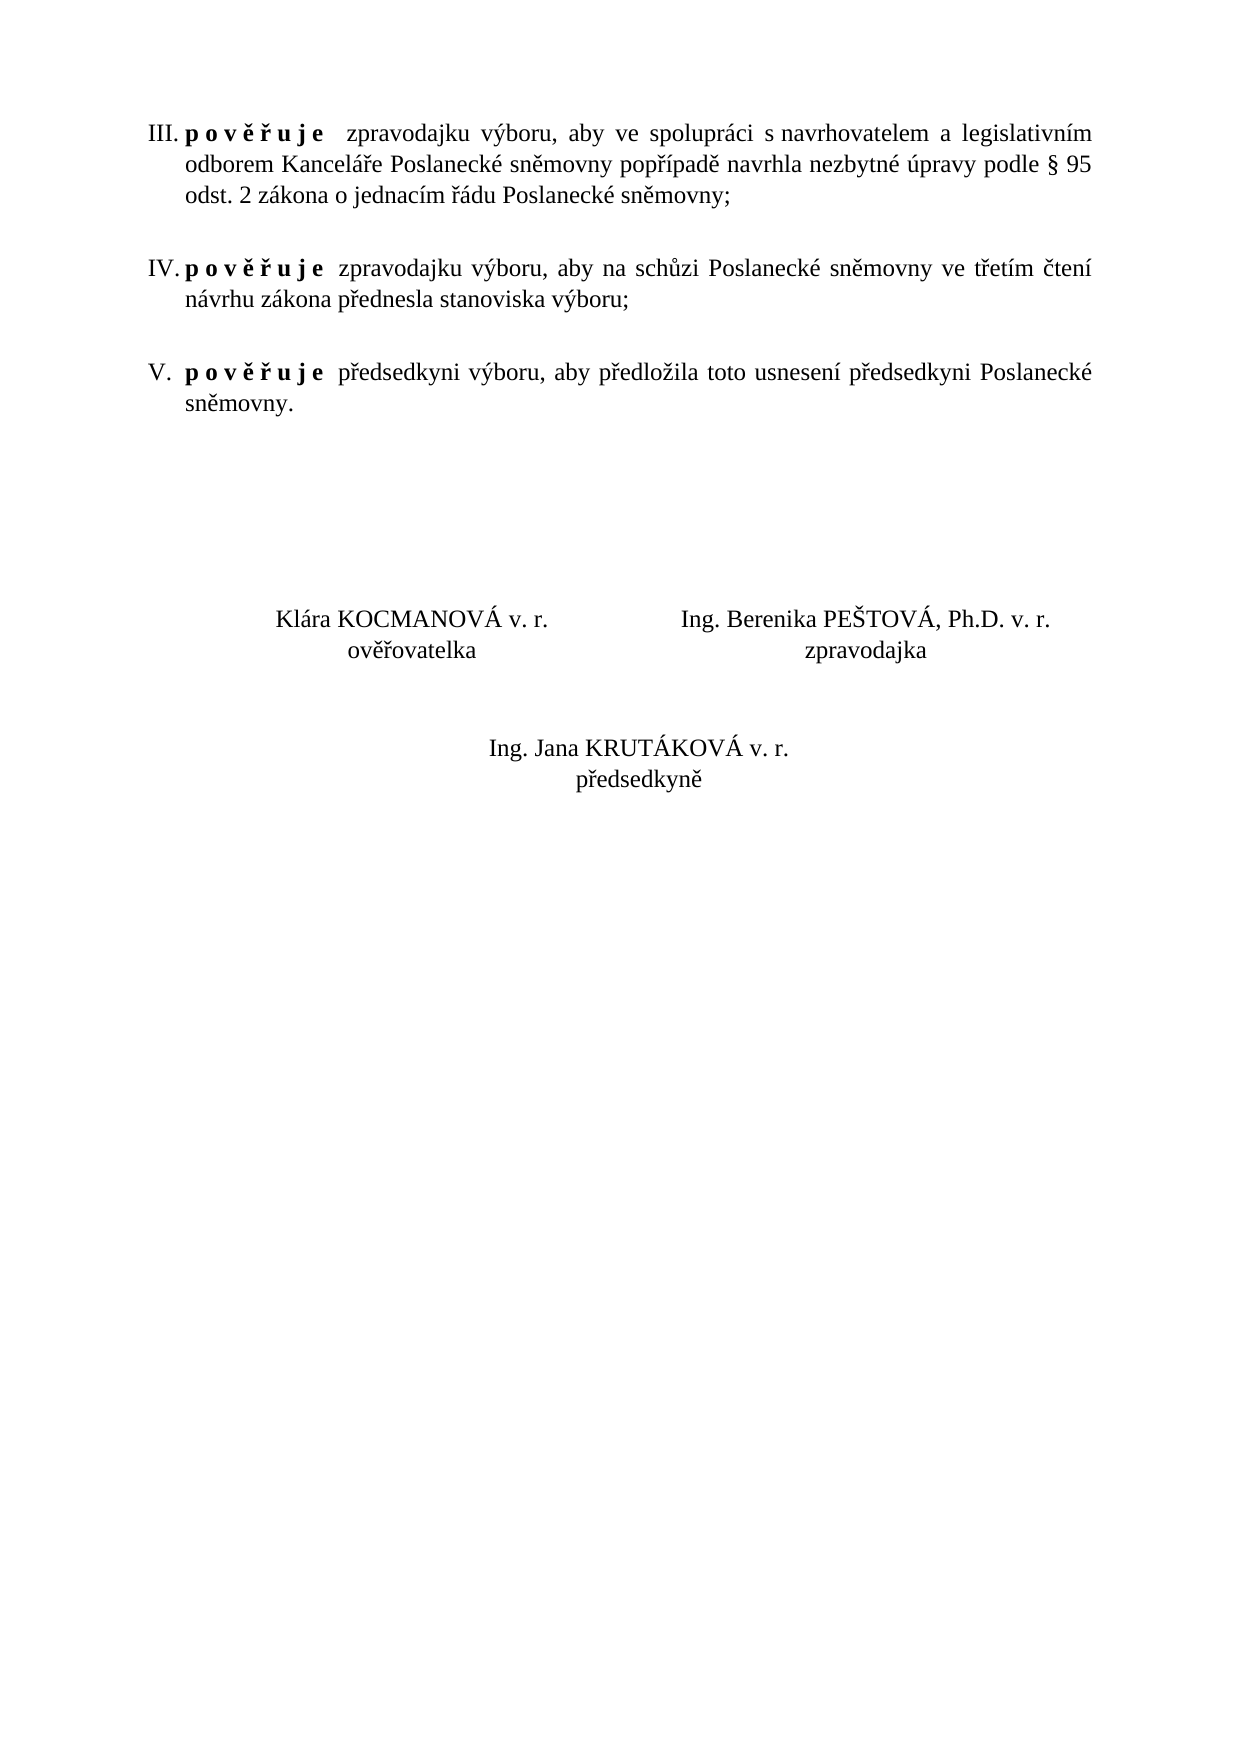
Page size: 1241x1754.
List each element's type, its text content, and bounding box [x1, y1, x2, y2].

text pověřuje předsedkyni výboru, aby předložila toto usnesení předsedkyni Poslanecké sněmovny. [148, 357, 1092, 416]
text pověřuje zpravodajku výboru, aby ve spolupráci s navrhovatelem a legislativním odborem Kanceláře Poslanecké sněmovny popřípadě navrhla nezbytné úpravy podle § 95 odst. 2 zákona o jednacím řádu Poslanecké sněmovny; [148, 118, 1092, 209]
table_header Ing. Berenika PEŠTOVÁ, Ph.D. v. r. zpravodajka [639, 604, 1092, 733]
table_cell Ing. Jana KRUTÁKOVÁ v. r. předsedkyně [185, 733, 1092, 795]
text pověřuje zpravodajku výboru, aby na schůzi Poslanecké sněmovny ve třetím čtení návrhu zákona přednesla stanoviska výboru; [148, 253, 1092, 313]
table_header Klára KOCMANOVÁ v. r. ověřovatelka [185, 604, 639, 733]
